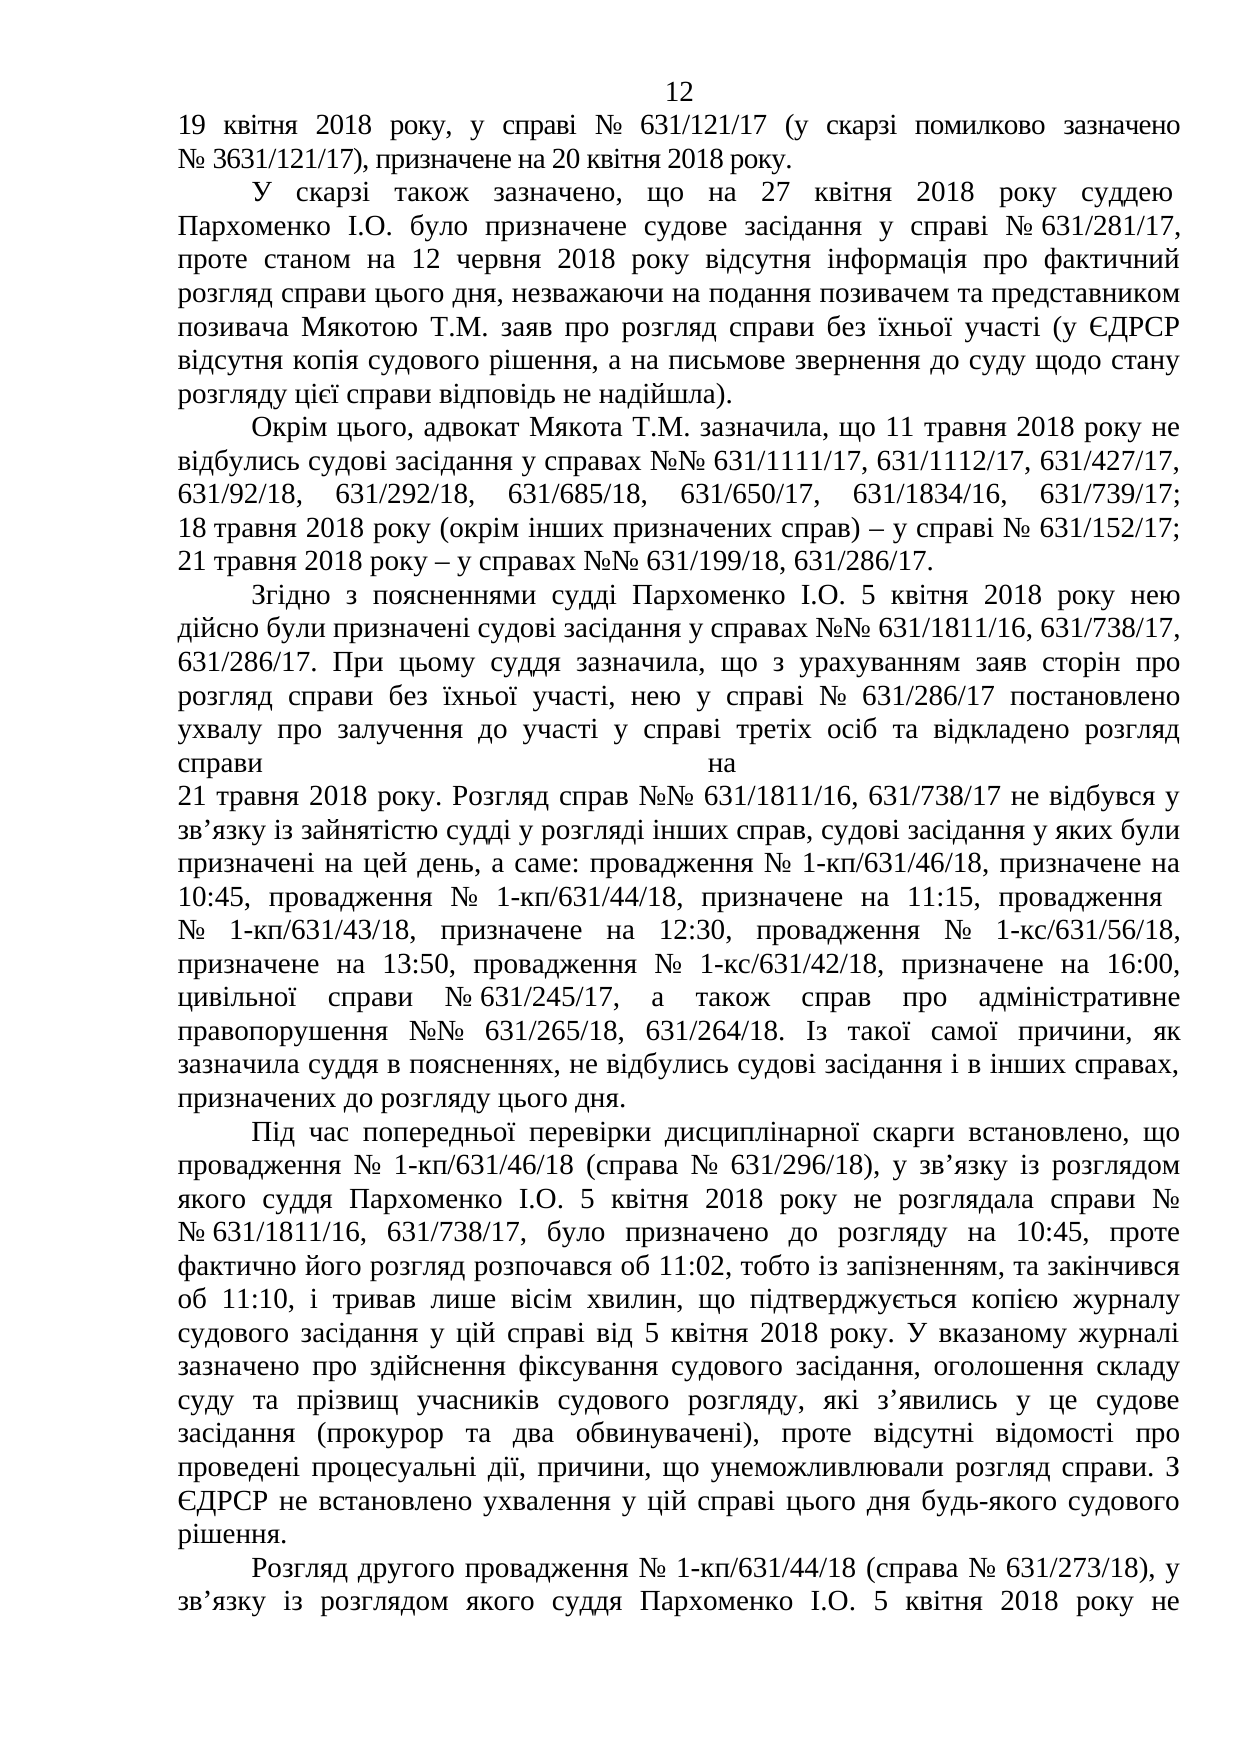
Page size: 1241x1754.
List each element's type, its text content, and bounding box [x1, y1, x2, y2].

text Згідно з поясненнями судді Пархоменко І.О. 5 квітня 2018 року нею дійсно були призначені судові засідання у справах №№ 631/1811/16, 631/738/17, 631/286/17. При цьому суддя зазначила, що з урахуванням заяв сторін про розгляд справи без їхньої участі, нею у справі № 631/286/17 постановлено ухвалу про залучення до участі у справі третіх осіб та відкладено розгляд справи на 21 травня 2018 року. Розгляд справ №№ 631/1811/16, 631/738/17 не відбувся у зв’язку із зайнятістю судді у розгляді інших справ, судові засідання у яких були призначені на цей день, а саме: провадження № 1-кп/631/46/18, призначене на 10:45, провадження № 1-кп/631/44/18, призначене на 11:15, провадження № 1-кп/631/43/18, призначене на 12:30, провадження № 1-кс/631/56/18, призначене на 13:50, провадження № 1-кс/631/42/18, призначене на 16:00, цивільної справи № 631/245/17, а також справ про адміністративне правопорушення №№ 631/265/18, 631/264/18. Із такої самої причини, як зазначила суддя в поясненнях, не відбулись судові засідання і в інших справах, призначених до розгляду цього дня. [177, 577, 1181, 1114]
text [177, 1550, 1181, 1617]
text У скарзі також зазначено, що на 27 квітня 2018 року суддею Пархоменко І.О. було призначене судове засідання у справі № 631/281/17, проте станом на 12 червня 2018 року відсутня інформація про фактичний розгляд справи цього дня, незважаючи на подання позивачем та представником позивача Мякотою Т.М. заяв про розгляд справи без їхньої участі (у ЄДРСР відсутня копія судового рішення, а на письмове звернення до суду щодо стану розгляду цієї справи відповідь не надійшла). [177, 174, 1181, 409]
text Під час попередньої перевірки дисциплінарної скарги встановлено, що провадження № 1-кп/631/46/18 (справа № 631/296/18), у зв’язку із розглядом якого суддя Пархоменко І.О. 5 квітня 2018 року не розглядала справи №№ 631/1811/16, 631/738/17, було призначено до розгляду на 10:45, проте фактично його розгляд розпочався об 11:02, тобто із запізненням, та закінчився об 11:10, і тривав лише вісім хвилин, що підтверджується копією журналу судового засідання у цій справі від 5 квітня 2018 року. У вказаному журналі зазначено про здійснення фіксування судового засідання, оголошення складу суду та прізвищ учасників судового розгляду, які з’явились у це судове засідання (прокурор та два обвинувачені), проте відсутні відомості про проведені процесуальні дії, причини, що унеможливлювали розгляд справи. З ЄДРСР не встановлено ухвалення у цій справі цього дня будь-якого судового рішення. [177, 1114, 1181, 1550]
text Окрім цього, адвокат Мякота Т.М. зазначила, що 11 травня 2018 року не відбулись судові засідання у справах №№ 631/1111/17, 631/1112/17, 631/427/17, 631/92/18, 631/292/18, 631/685/18, 631/650/17, 631/1834/16, 631/739/17; 18 травня 2018 року (окрім інших призначених справ) – у справі № 631/152/17; 21 травня 2018 року – у справах №№ 631/199/18, 631/286/17. [177, 409, 1181, 577]
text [177, 107, 1181, 174]
